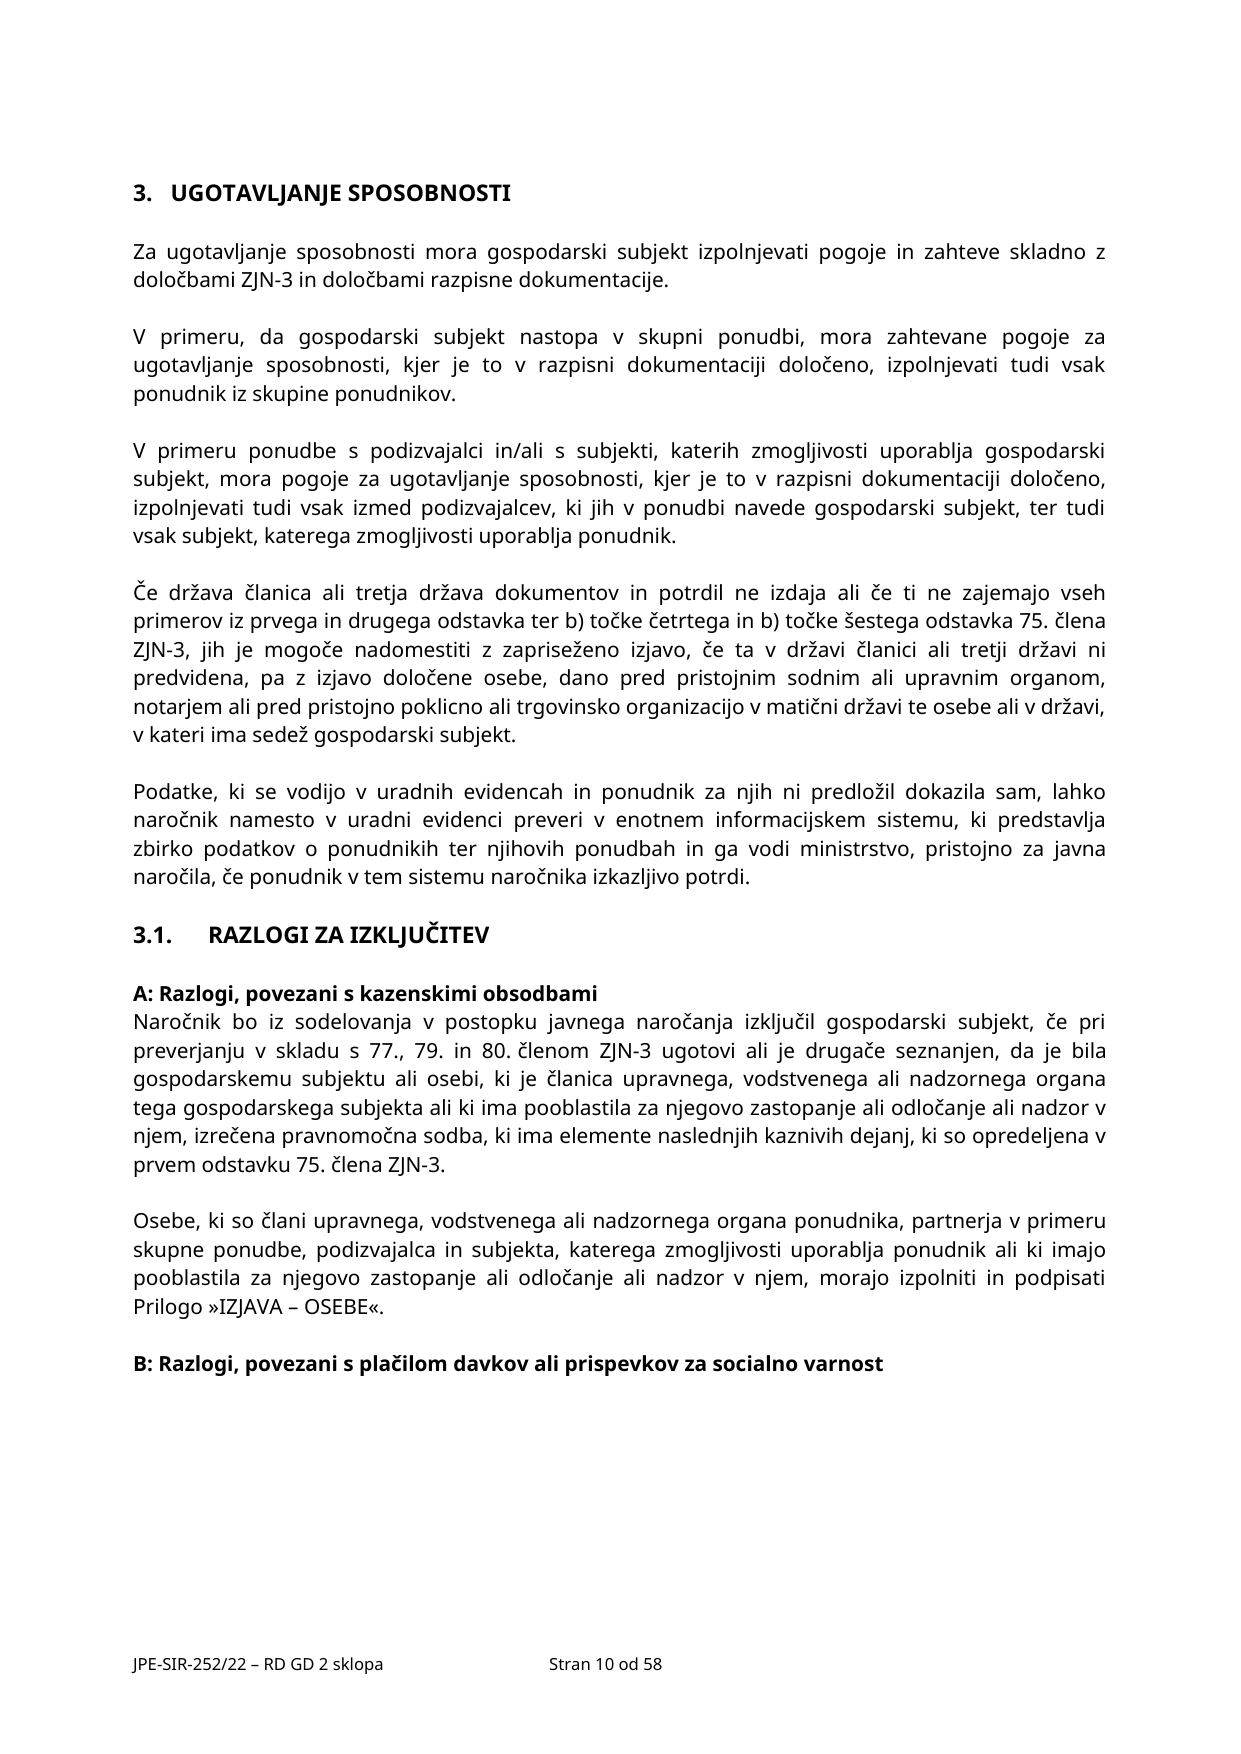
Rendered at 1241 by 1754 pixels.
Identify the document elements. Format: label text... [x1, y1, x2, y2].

text Podatke, ki se vodijo v uradnih evidencah in ponudnik za njih ni predložil dokazila sam, lahko naročnik namesto v uradni evidenci preveri v enotnem informacijskem sistemu, ki predstavlja zbirko podatkov o ponudnikih ter njihovih ponudbah in ga vodi ministrstvo, pristojno za javna naročila, če ponudnik v tem sistemu naročnika izkazljivo potrdi. [133, 777, 1107, 891]
text A: Razlogi, povezani s kazenskimi obsodbami [133, 979, 1107, 1007]
list UGOTAVLJANJE SPOSOBNOSTI [133, 177, 1107, 208]
text Osebe, ki so člani upravnega, vodstvenega ali nadzornega organa ponudnika, partnerja v primeru skupne ponudbe, podizvajalca in subjekta, katerega zmogljivosti uporablja ponudnik ali ki imajo pooblastila za njegovo zastopanje ali odločanje ali nadzor v njem, morajo izpolniti in podpisati Prilogo »IZJAVA – OSEBE«. [133, 1207, 1107, 1320]
text B: Razlogi, povezani s plačilom davkov ali prispevkov za socialno varnost [133, 1349, 1107, 1377]
text Če država članica ali tretja država dokumentov in potrdil ne izdaja ali če ti ne zajemajo vseh primerov iz prvega in drugega odstavka ter b) točke četrtega in b) točke šestega odstavka 75. člena ZJN-3, jih je mogoče nadomestiti z zapriseženo izjavo, če ta v državi članici ali tretji državi ni predvidena, pa z izjavo določene osebe, dano pred pristojnim sodnim ali upravnim organom, notarjem ali pred pristojno poklicno ali trgovinsko organizacijo v matični državi te osebe ali v državi, v kateri ima sedež gospodarski subjekt. [133, 578, 1107, 749]
text V primeru, da gospodarski subjekt nastopa v skupni ponudbi, mora zahtevane pogoje za ugotavljanje sposobnosti, kjer je to v razpisni dokumentaciji določeno, izpolnjevati tudi vsak ponudnik iz skupine ponudnikov. [133, 322, 1107, 407]
text V primeru ponudbe s podizvajalci in/ali s subjekti, katerih zmogljivosti uporablja gospodarski subjekt, mora pogoje za ugotavljanje sposobnosti, kjer je to v razpisni dokumentaciji določeno, izpolnjevati tudi vsak izmed podizvajalcev, ki jih v ponudbi navede gospodarski subjekt, ter tudi vsak subjekt, katerega zmogljivosti uporablja ponudnik. [133, 436, 1107, 550]
list Razlogi za izključitev [133, 919, 1107, 951]
text Naročnik bo iz sodelovanja v postopku javnega naročanja izključil gospodarski subjekt, če pri preverjanju v skladu s 77., 79. in 80. členom ZJN-3 ugotovi ali je drugače seznanjen, da je bila gospodarskemu subjektu ali osebi, ki je članica upravnega, vodstvenega ali nadzornega organa tega gospodarskega subjekta ali ki ima pooblastila za njegovo zastopanje ali odločanje ali nadzor v njem, izrečena pravnomočna sodba, ki ima elemente naslednjih kaznivih dejanj, ki so opredeljena v prvem odstavku 75. člena ZJN-3. [133, 1007, 1107, 1178]
text Za ugotavljanje sposobnosti mora gospodarski subjekt izpolnjevati pogoje in zahteve skladno z določbami ZJN-3 in določbami razpisne dokumentacije. [133, 237, 1107, 294]
